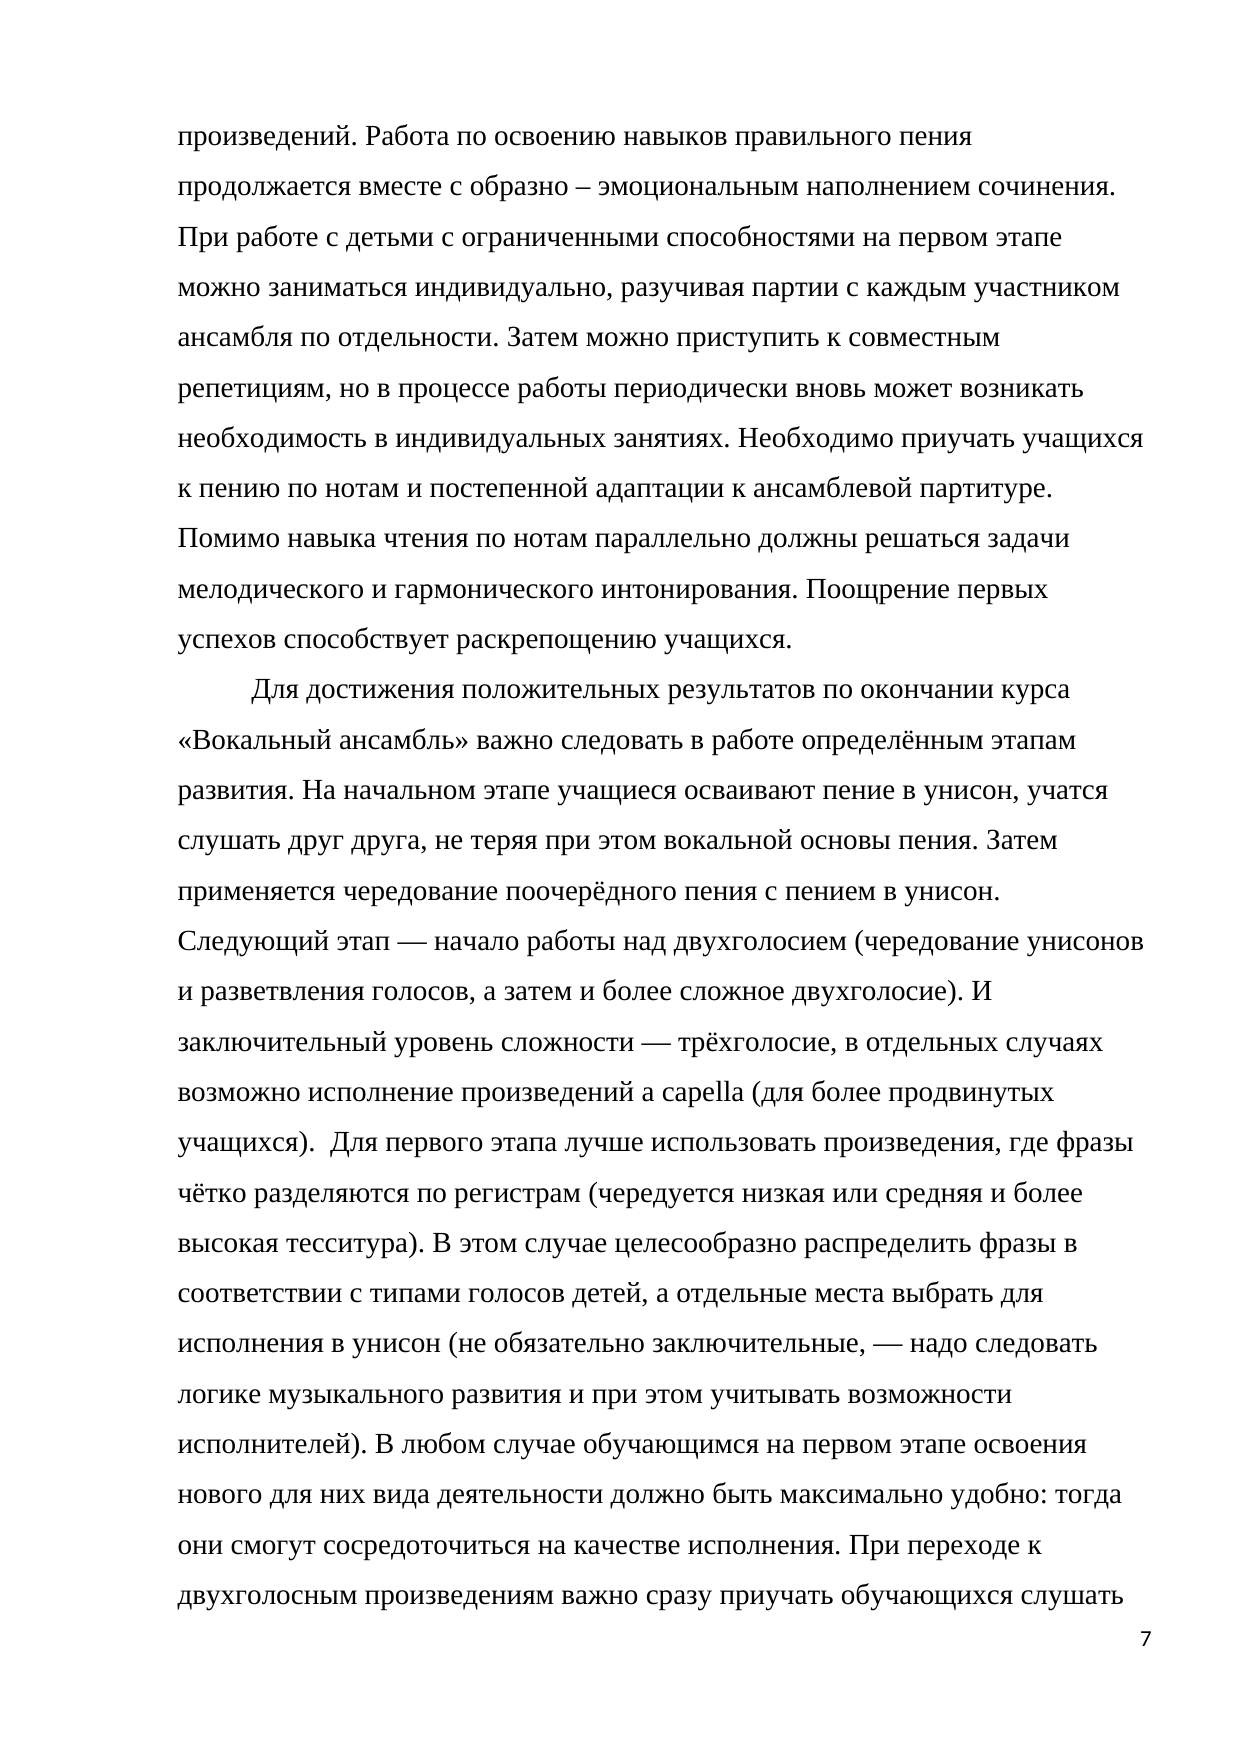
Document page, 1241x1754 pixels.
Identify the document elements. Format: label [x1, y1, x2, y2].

text [177, 118, 1152, 1611]
